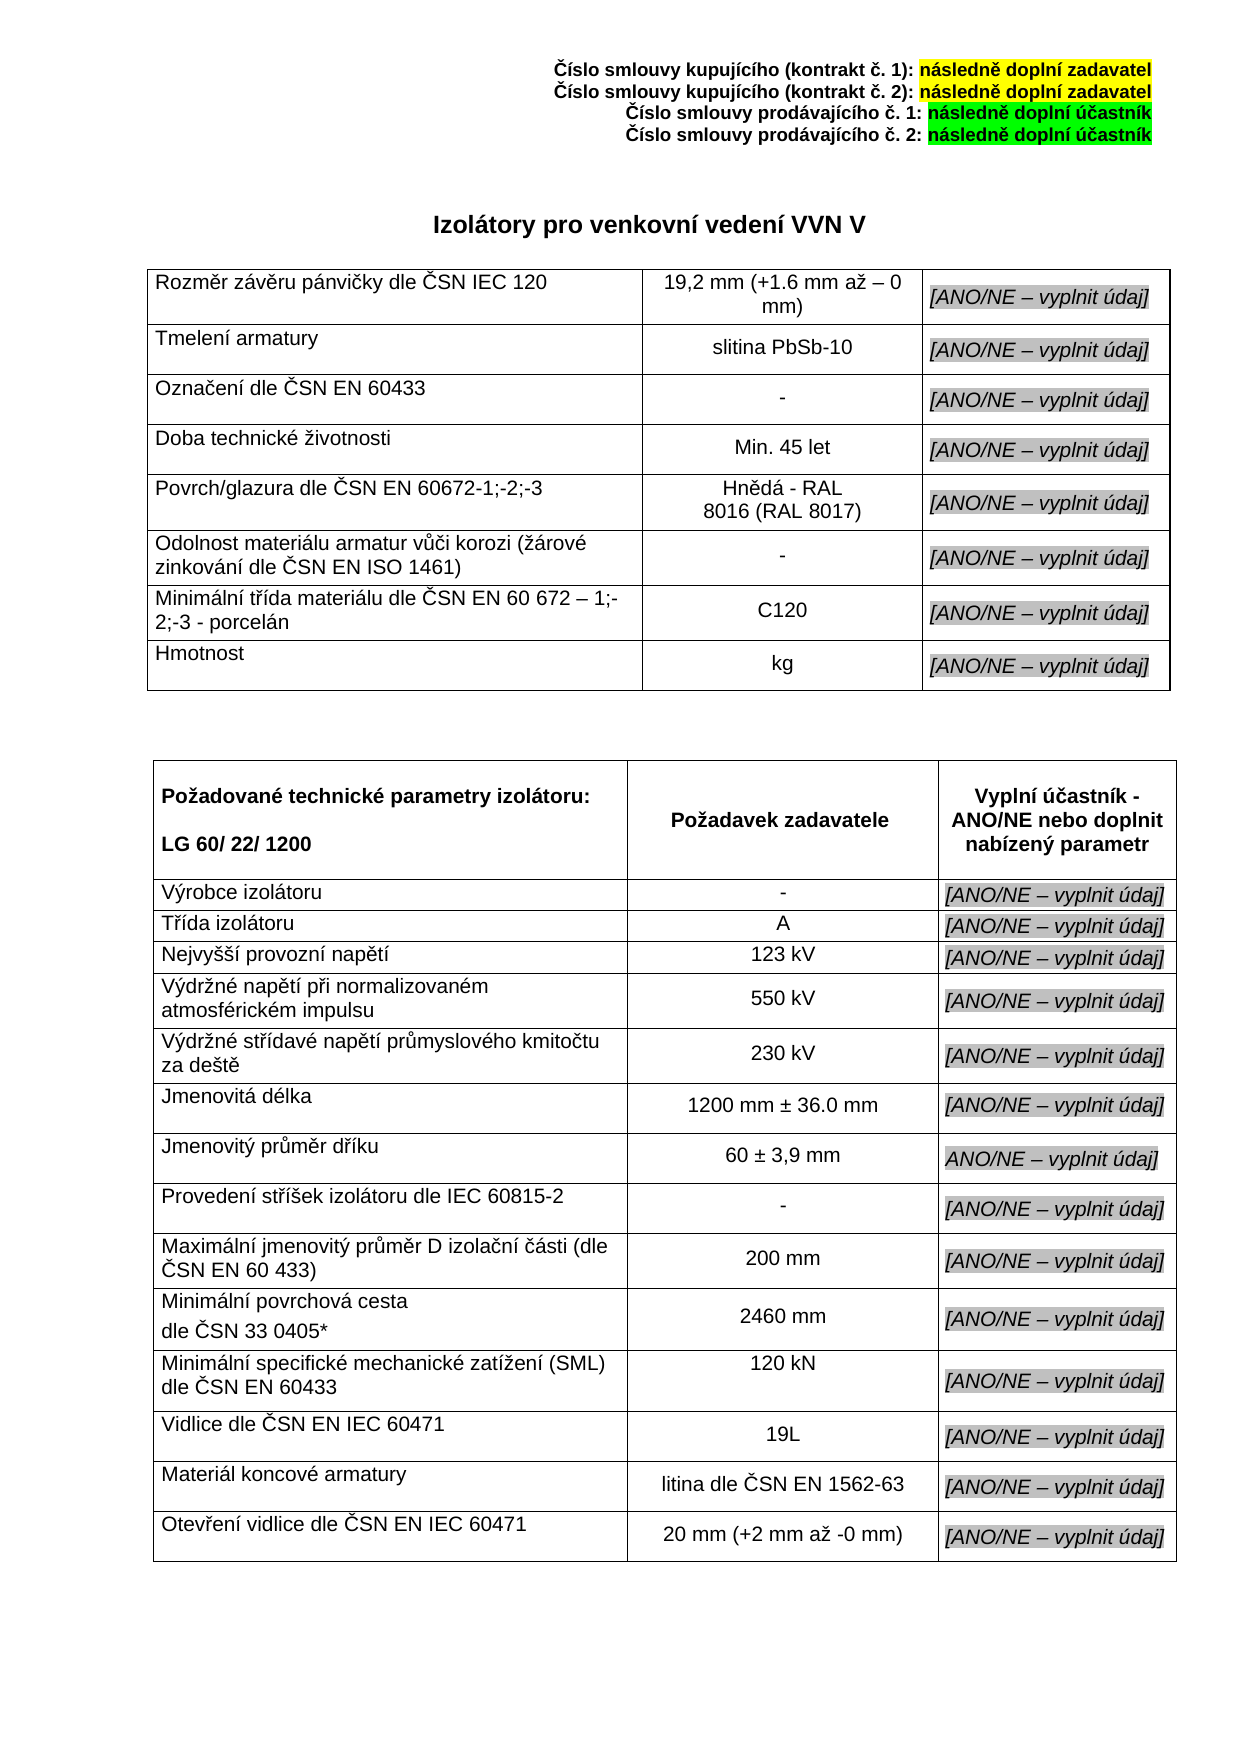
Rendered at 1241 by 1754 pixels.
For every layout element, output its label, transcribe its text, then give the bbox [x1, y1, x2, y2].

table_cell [939, 1512, 1176, 1561]
table_cell Materiál koncové armatury [154, 1462, 627, 1511]
table_cell 19L [628, 1412, 938, 1461]
table_cell [ANO/NE – vyplnit údaj] [939, 974, 1176, 1028]
table_cell Odolnost materiálu armatur vůči korozi (žárové zinkování dle ČSN EN ISO 1461) [148, 531, 642, 585]
table_cell Vidlice dle ČSN EN IEC 60471 [154, 1412, 627, 1461]
table_cell 2460 mm [628, 1289, 938, 1349]
table_header Požadavek zadavatele [628, 761, 938, 879]
table_cell Maximální jmenovitý průměr D izolační části (dle ČSN EN 60 433) [154, 1234, 627, 1288]
table_cell [ANO/NE – vyplnit údaj] [923, 325, 1169, 374]
table_cell 550 kV [628, 974, 938, 1028]
table_cell [ANO/NE – vyplnit údaj] [939, 1184, 1176, 1233]
table_cell [ANO/NE – vyplnit údaj] [939, 1351, 1176, 1411]
table_cell [ANO/NE – vyplnit údaj] [923, 586, 1169, 640]
table_cell Označení dle ČSN EN 60433 [148, 375, 642, 424]
table_cell slitina PbSb-10 [643, 325, 922, 374]
table_cell 19,2 mm (+1.6 mm až – 0 mm) [643, 270, 922, 324]
table_cell [ANO/NE – vyplnit údaj] [939, 1462, 1176, 1511]
table_cell [ANO/NE – vyplnit údaj] [939, 1234, 1176, 1288]
table_cell Tmelení armatury [148, 325, 642, 374]
table_cell 20 mm (+2 mm až -0 mm) [628, 1512, 938, 1561]
table_cell [ANO/NE – vyplnit údaj] [939, 1412, 1176, 1461]
table_cell [ANO/NE – vyplnit údaj] [939, 1084, 1176, 1133]
table_cell [ANO/NE – vyplnit údaj] [923, 375, 1169, 424]
table_cell Rozměr závěru pánvičky dle ČSN IEC 120 [148, 270, 642, 324]
table_header Vyplní účastník - ANO/NE nebo doplnit nabízený parametr [939, 761, 1176, 879]
table_cell Výdržné napětí při normalizovaném atmosférickém impulsu [154, 974, 627, 1028]
table_cell [ANO/NE – vyplnit údaj] [923, 475, 1169, 529]
table_cell [ANO/NE – vyplnit údaj] [939, 1029, 1176, 1083]
table_cell Výrobce izolátoru [154, 880, 627, 910]
table_cell [ANO/NE – vyplnit údaj] [939, 880, 1176, 910]
table_cell - [643, 375, 922, 424]
table_cell Nejvyšší provozní napětí [154, 942, 627, 972]
table_cell - [643, 531, 922, 585]
table_cell Minimální specifické mechanické zatížení (SML) dle ČSN EN 60433 [154, 1351, 627, 1411]
table_cell C120 [643, 586, 922, 640]
table_cell 120 kN [628, 1351, 938, 1411]
table_cell litina dle ČSN EN 1562-63 [628, 1462, 938, 1511]
table_cell 200 mm [628, 1234, 938, 1288]
table_cell [ANO/NE – vyplnit údaj] [923, 531, 1169, 585]
table_cell 60 ± 3,9 mm [628, 1134, 938, 1183]
table_cell [ANO/NE – vyplnit údaj] [923, 641, 1169, 690]
table_cell [ANO/NE – vyplnit údaj] [923, 425, 1169, 474]
table_cell Hmotnost [148, 641, 642, 690]
table_cell Hnědá - RAL 8016 (RAL 8017) [643, 475, 922, 529]
table_cell Minimální třída materiálu dle ČSN EN 60 672 – 1;-2;-3 - porcelán [148, 586, 642, 640]
table_cell 1200 mm ± 36.0 mm [628, 1084, 938, 1133]
table_cell 123 kV [628, 942, 938, 972]
table_cell A [628, 911, 938, 941]
table_cell [ANO/NE – vyplnit údaj] [939, 911, 1176, 941]
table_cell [923, 270, 1169, 324]
table_cell kg [643, 641, 922, 690]
table_cell Výdržné střídavé napětí průmyslového kmitočtu za deště [154, 1029, 627, 1083]
table_cell Doba technické životnosti [148, 425, 642, 474]
table_header Požadované technické parametry izolátoru: LG 60/ 22/ 1200 [154, 761, 627, 879]
table_cell Třída izolátoru [154, 911, 627, 941]
table_cell 230 kV [628, 1029, 938, 1083]
table_cell Minimální povrchová cesta dle ČSN 33 0405* [154, 1289, 627, 1349]
table_cell Jmenovitý průměr dříku [154, 1134, 627, 1183]
table_cell Provedení stříšek izolátoru dle IEC 60815-2 [154, 1184, 627, 1233]
table_cell - [628, 1184, 938, 1233]
table_cell ANO/NE – vyplnit údaj] [939, 1134, 1176, 1183]
table_cell Jmenovitá délka [154, 1084, 627, 1133]
table_cell [ANO/NE – vyplnit údaj] [939, 1289, 1176, 1349]
table_cell Otevření vidlice dle ČSN EN IEC 60471 [154, 1512, 627, 1561]
table_cell [ANO/NE – vyplnit údaj] [939, 942, 1176, 972]
table_cell - [628, 880, 938, 910]
table_cell Povrch/glazura dle ČSN EN 60672-1;-2;-3 [148, 475, 642, 529]
table_cell Min. 45 let [643, 425, 922, 474]
